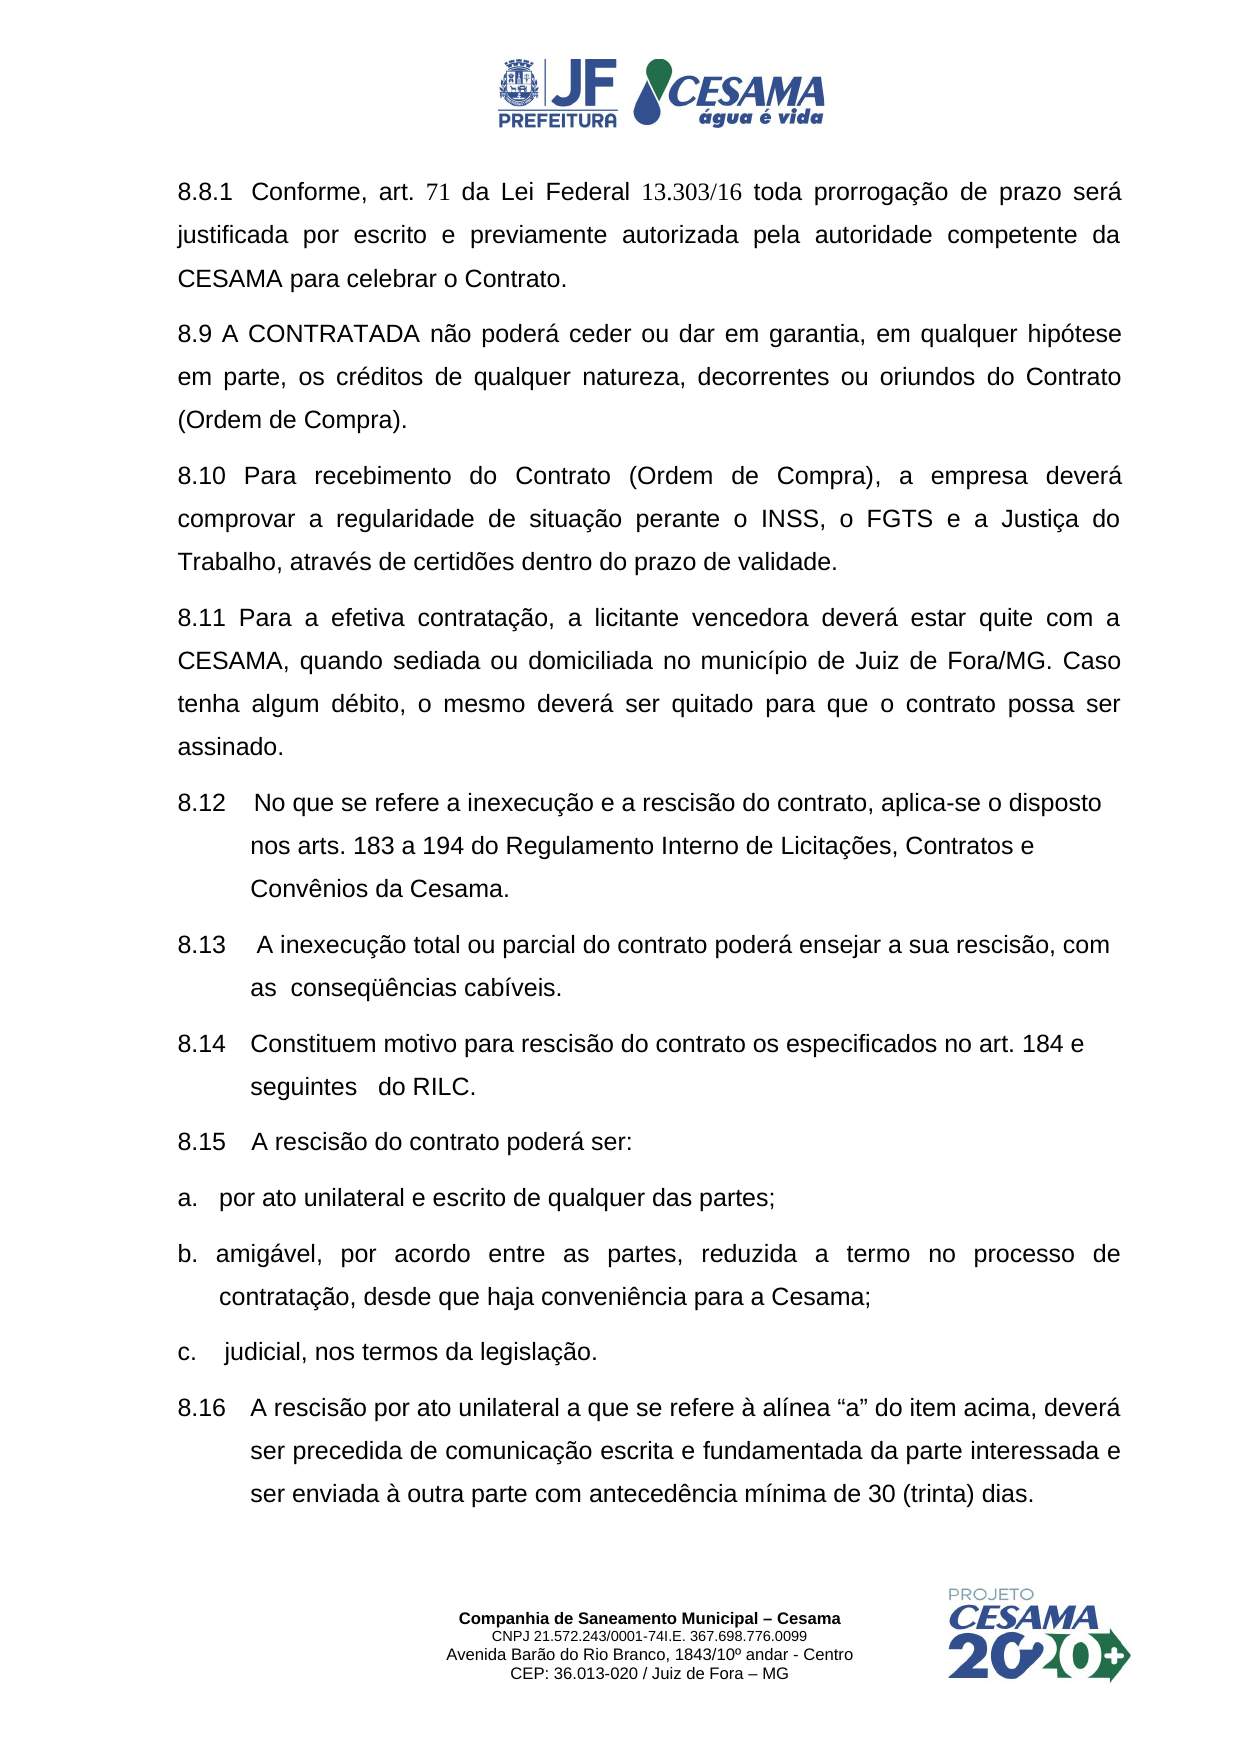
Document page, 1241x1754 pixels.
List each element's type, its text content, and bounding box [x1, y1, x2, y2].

text 8.10 Para recebimento do Contrato (Ordem de Compra), a empresa deverá comprovar a regularidade de situação perante o INSS, o FGTS e a Justiça do Trabalho, através de certidões dentro do prazo de validade. [177, 461, 1122, 576]
text a. por ato unilateral e escrito de qualquer das partes; [177, 1183, 1122, 1212]
picture [948, 1588, 1131, 1683]
list Conforme, art. 71 da Lei Federal 13.303/16 toda prorrogação de prazo será justificada por escrito e previamente autorizada pela autoridade competente da CESAMA para celebrar o Contrato. [177, 177, 1122, 292]
text 8.9 A CONTRATADA não poderá ceder ou dar em garantia, em qualquer hipótese em parte, os créditos de qualquer natureza, decorrentes ou oriundos do Contrato (Ordem de Compra). [177, 319, 1122, 434]
text 8.11 Para a efetiva contratação, a licitante vencedora deverá estar quite com a CESAMA, quando sediada ou domiciliada no município de Juiz de Fora/MG. Caso tenha algum débito, o mesmo deverá ser quitado para que o contrato possa ser assinado. [177, 603, 1122, 761]
list A inexecução total ou parcial do contrato poderá ensejar a sua rescisão, com as conseqüências cabíveis. [177, 930, 1122, 1002]
list A rescisão do contrato poderá ser: [177, 1127, 1122, 1156]
picture [497, 59, 825, 128]
list Constituem motivo para rescisão do contrato os especificados no art. 184 e seguintes do RILC. [177, 1028, 1122, 1100]
text c. judicial, nos termos da legislação. [177, 1337, 1122, 1366]
list 8.12 No que se refere a inexecução e a rescisão do contrato, aplica-se o disposto nos arts. 183 a 194 do Regulamento Interno de Licitações, Contratos e Convênios da Cesama. [177, 788, 1122, 903]
text b. amigável, por acordo entre as partes, reduzida a termo no processo de contratação, desde que haja conveniência para a Cesama; [177, 1238, 1122, 1310]
list A rescisão por ato unilateral a que se refere à alínea “a” do item acima, deverá ser precedida de comunicação escrita e fundamentada da parte interessada e ser enviada à outra parte com antecedência mínima de 30 (trinta) dias. [177, 1393, 1122, 1508]
